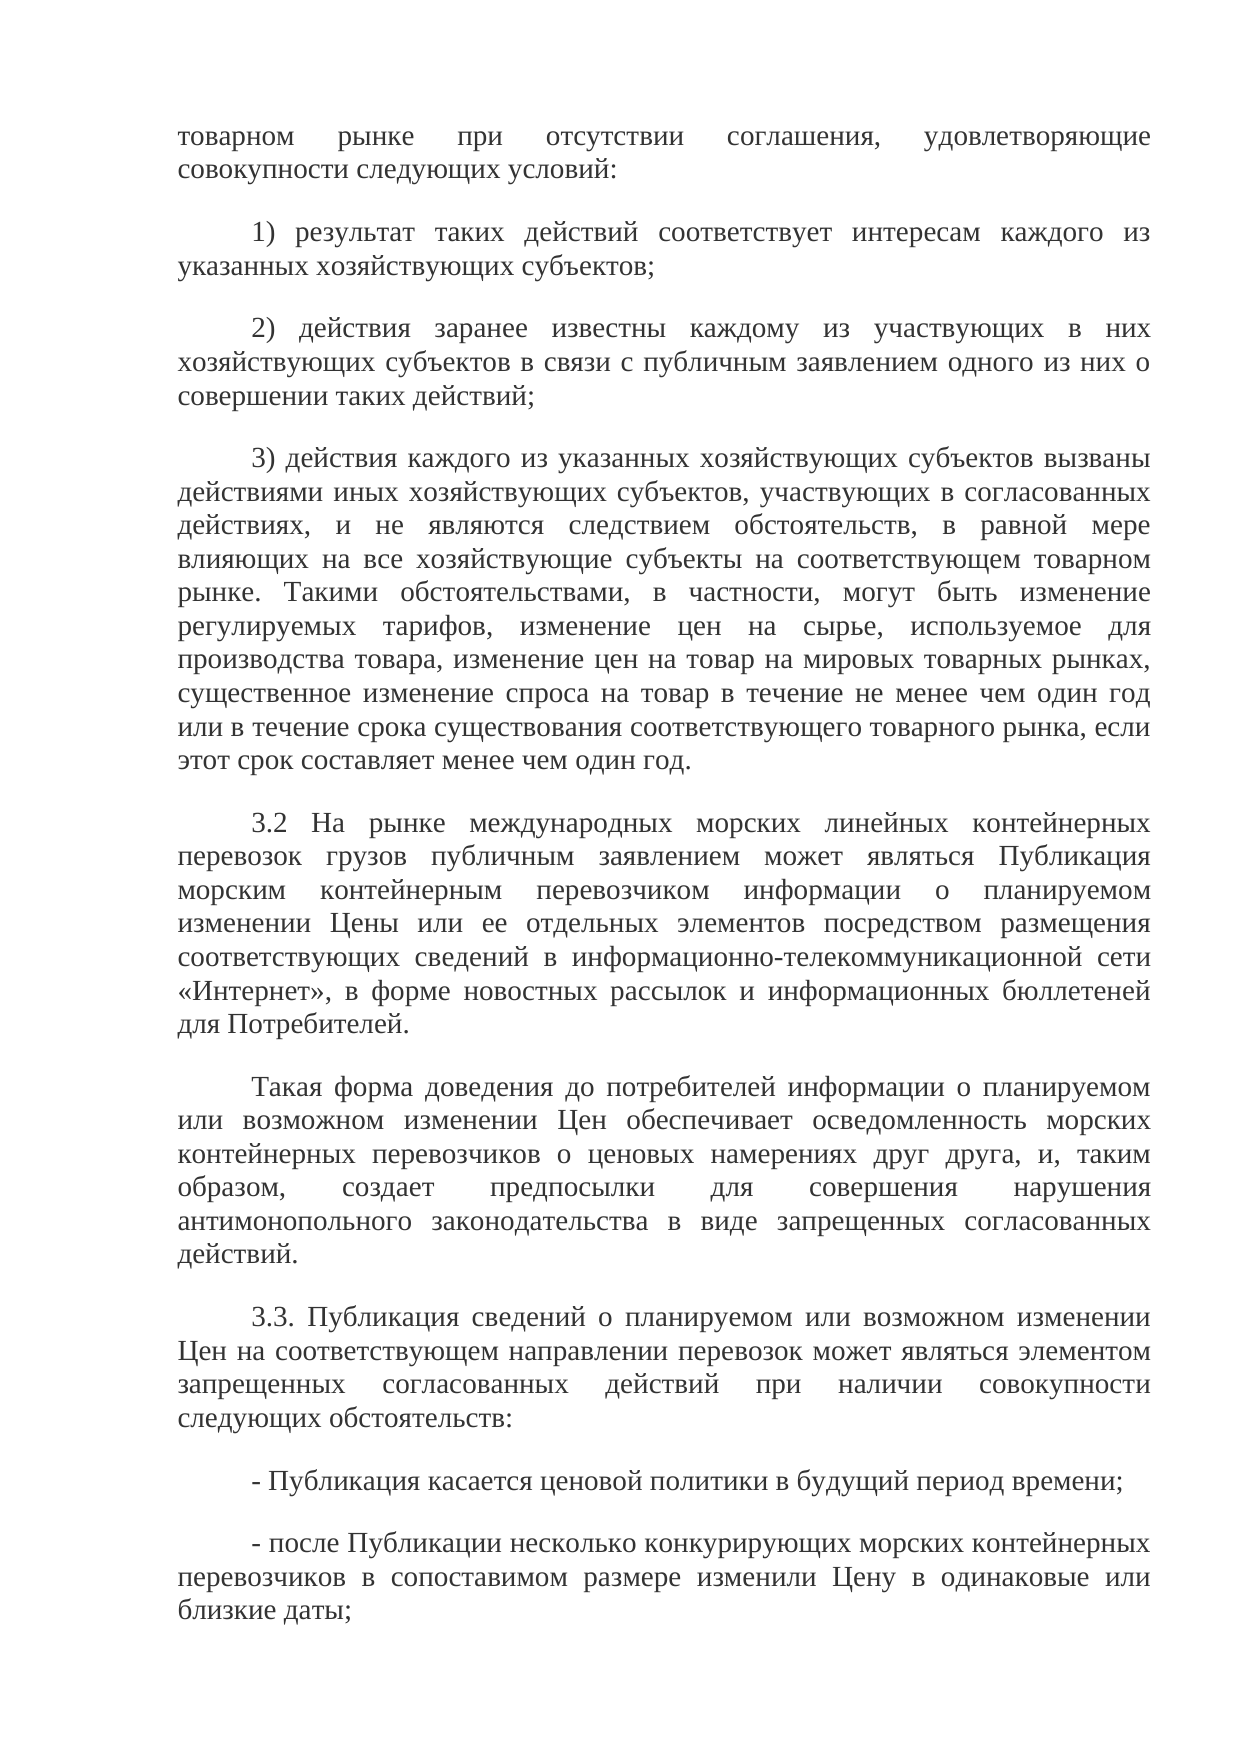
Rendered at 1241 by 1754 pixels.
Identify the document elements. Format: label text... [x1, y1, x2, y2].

text - Публикация касается ценовой политики в будущий период времени; [177, 1463, 1152, 1496]
text Такая форма доведения до потребителей информации о планируемом или возможном изменении Цен обеспечивает осведомленность морских контейнерных перевозчиков о ценовых намерениях друг друга, и, таким образом, создает предпосылки для совершения нарушения антимонопольного законодательства в виде запрещенных согласованных действий. [177, 1069, 1152, 1270]
text 3) действия каждого из указанных хозяйствующих субъектов вызваны действиями иных хозяйствующих субъектов, участвующих в согласованных действиях, и не являются следствием обстоятельств, в равной мере влияющих на все хозяйствующие субъекты на соответствующем товарном рынке. Такими обстоятельствами, в частности, могут быть изменение регулируемых тарифов, изменение цен на сырье, используемое для производства товара, изменение цен на товар на мировых товарных рынках, существенное изменение спроса на товар в течение не менее чем один год или в течение срока существования соответствующего товарного рынка, если этот срок составляет менее чем один год. [177, 440, 1152, 776]
text - после Публикации несколько конкурирующих морских контейнерных перевозчиков в сопоставимом размере изменили Цену в одинаковые или близкие даты; [177, 1525, 1152, 1626]
text 2) действия заранее известны каждому из участвующих в них хозяйствующих субъектов в связи с публичным заявлением одного из них о совершении таких действий; [177, 311, 1152, 411]
text 3.2 На рынке международных морских линейных контейнерных перевозок грузов публичным заявлением может являться Публикация морским контейнерным перевозчиком информации о планируемом изменении Цены или ее отдельных элементов посредством размещения соответствующих сведений в информационно-телекоммуникационной сети «Интернет», в форме новостных рассылок и информационных бюллетеней для Потребителей. [177, 805, 1152, 1040]
text 1) результат таких действий соответствует интересам каждого из указанных хозяйствующих субъектов; [177, 214, 1152, 281]
text 3.3. Публикация сведений о планируемом или возможном изменении Цен на соответствующем направлении перевозок может являться элементом запрещенных согласованных действий при наличии совокупности следующих обстоятельств: [177, 1299, 1152, 1433]
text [177, 118, 1152, 185]
